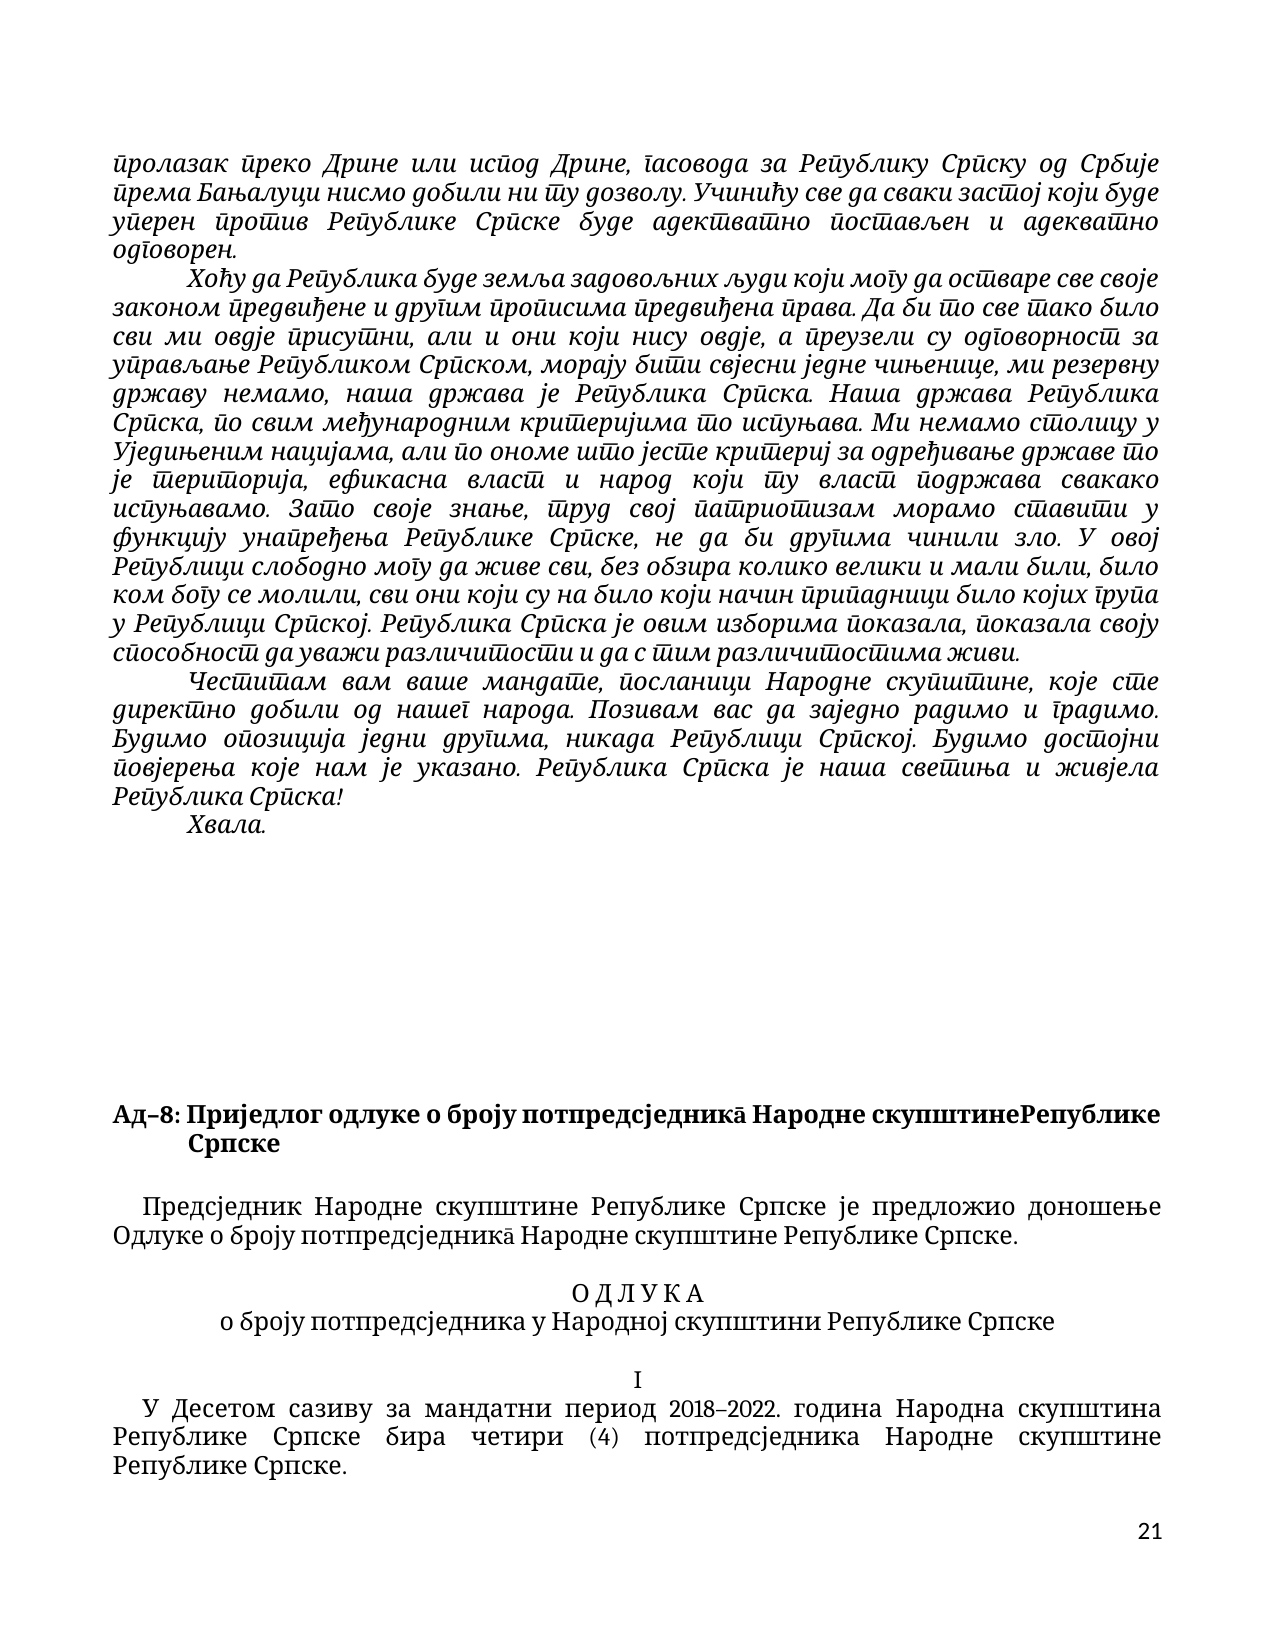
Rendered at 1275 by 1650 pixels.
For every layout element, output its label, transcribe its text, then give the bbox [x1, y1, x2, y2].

text Предсједник Народне скупштине Републике Српске је предложио доношење Одлуке о броју потпредсједникā Народне скупштине Републике Српске. [112, 1193, 1162, 1251]
subtitle О Д Л У К А [112, 1279, 1162, 1308]
text Честитам вам ваше мандате, посланици Народне скупштине, које сте директно добили од нашег народа. Позивам вас да заједно радимо и градимо. Будимо опозиција једни другима, никада Републици Српској. Будимо достојни повјерења које нам је указано. Република Српска је наша светиња и живјела Република Српска! [112, 667, 1162, 811]
subtitle о броју потпредсједника у Народној скупштини Републике Српске [112, 1308, 1162, 1337]
subtitle Ад–8: Приједлог одлуке о броју потпредсједникā Народне скупштинеРепублике Српске [112, 1101, 1162, 1158]
subtitle I [112, 1366, 1162, 1394]
text Хвала. [112, 811, 1162, 840]
text У Десетом сазиву за мандатни период 2018–2022. година Народна скупштина Републике Српске бира четири (4) потпредсједника Народне скупштине Републике Српске. [112, 1394, 1162, 1481]
text Хоћу да Република буде земља задовољних људи који могу да остваре све своје законом предвиђене и другим прописима предвиђена права. Да би то све тако било сви ми овдје присутни, али и они који нису овдје, а преузели су одговорност за управљање Републиком Српском, морају бити свјесни једне чињенице, ми резервну државу немамо, наша држава је Република Српска. Наша држава Република Српска, по свим међународним критеријима то испуњава. Ми немамо столицу у Уједињеним нацијама, али по ономе што јесте критериј за одређивање државе то је територија, ефикасна власт и народ који ту власт подржава свакако испуњавамо. Зато своје знање, труд свој патриотизам морамо ставити у функцију унапређења Републике Српске, не да би другима чинили зло. У овој Републици слободно могу да живе сви, без обзира колико велики и мали били, било ком богу се молили, сви они који су на било који начин припадници било којих група у Републици Српској. Република Српска је овим изборима показала, показала своју способност да уважи различитости и да с тим различитостима живи. [112, 265, 1162, 667]
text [112, 150, 1162, 265]
